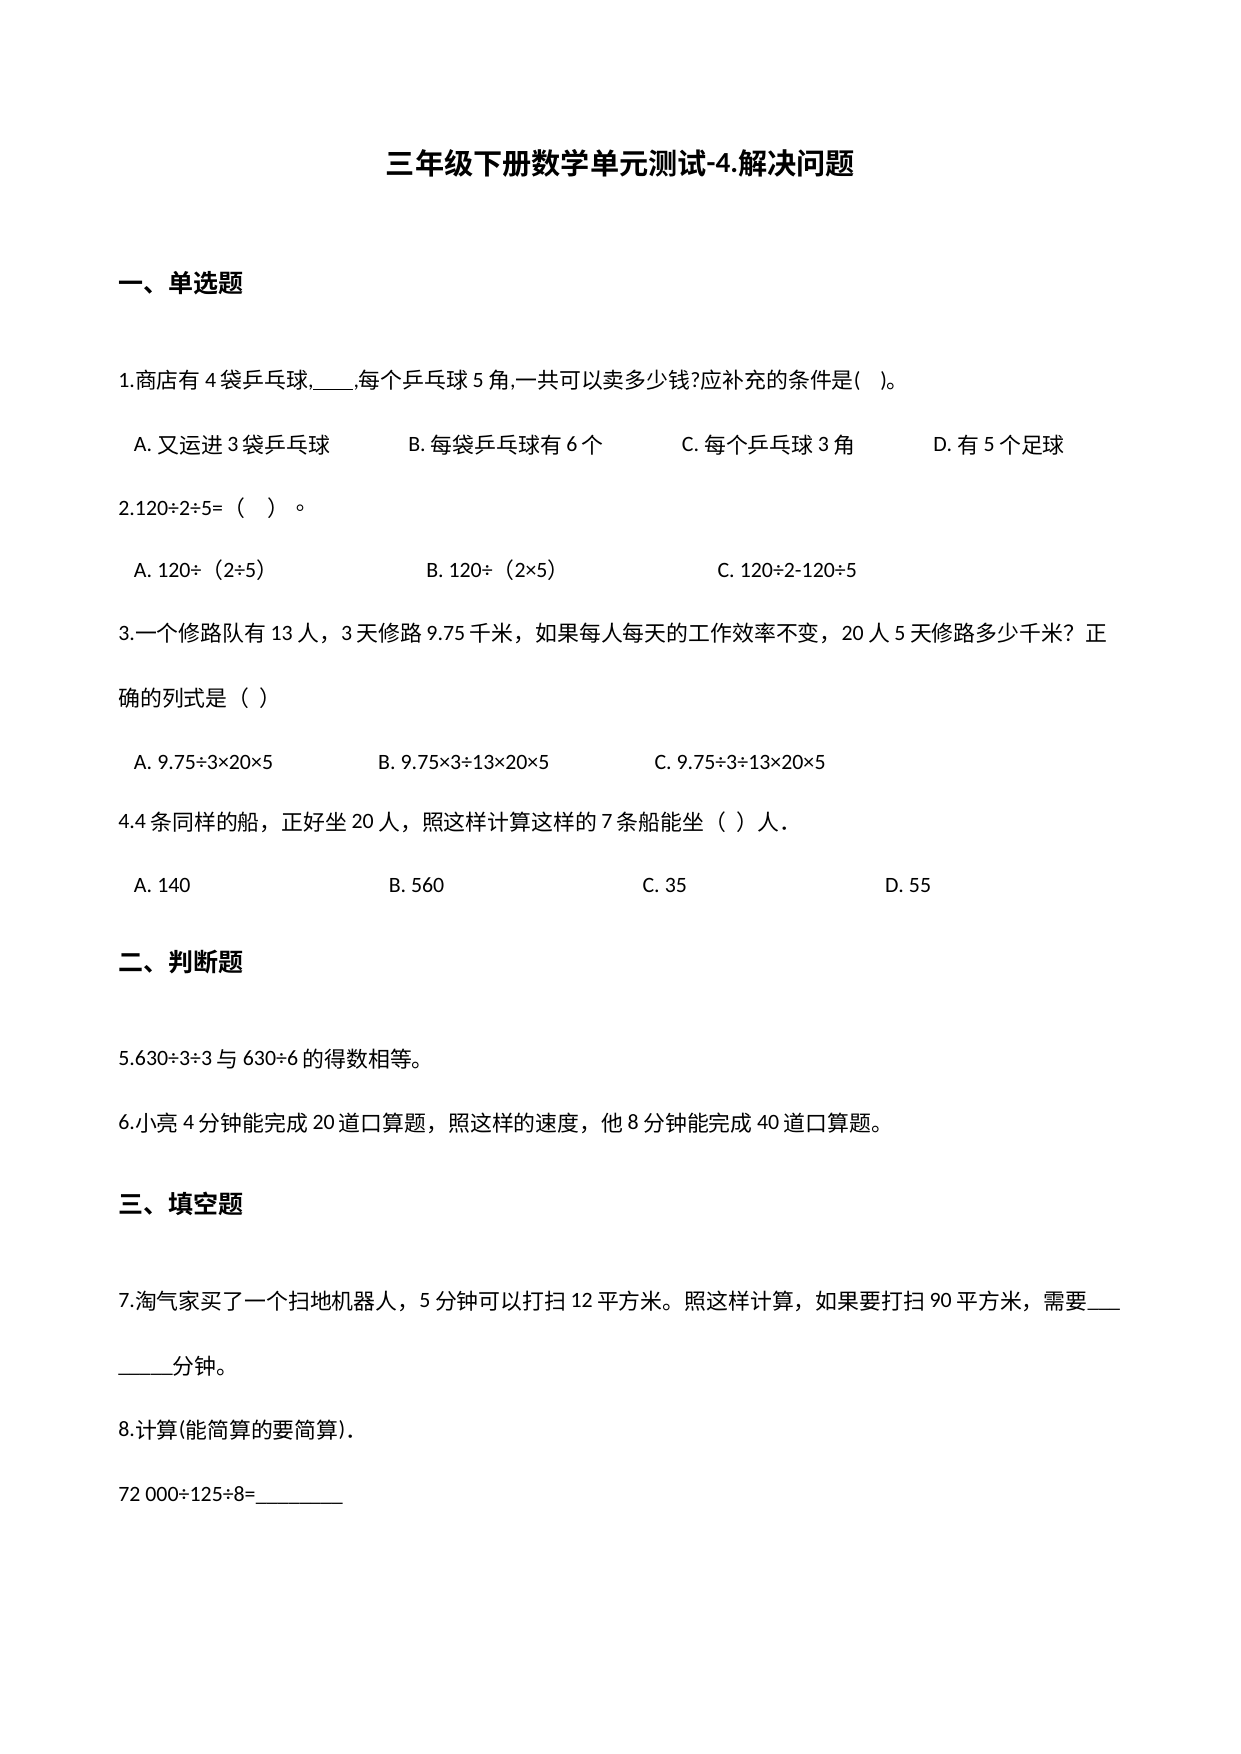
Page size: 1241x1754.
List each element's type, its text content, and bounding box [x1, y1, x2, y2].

text A. 120÷（2÷5） B. 120÷（2×5） C. 120÷2-120÷5 [134, 554, 1122, 586]
text 三、填空题 [118, 1170, 1122, 1235]
text 二、判断题 [118, 928, 1122, 993]
text 2.120÷2÷5=（ ）。 [118, 491, 1122, 524]
picture [403, 446, 409, 453]
text 三年级下册数学单元测试-4.解决问题 [118, 129, 1122, 194]
text A. 又运进3袋乒乓球 B. 每袋乒乓球有6个 C. 每个乒乓球3角 D. 有5个足球 [134, 427, 1122, 460]
picture [712, 572, 718, 579]
text 7.淘气家买了一个扫地机器人，5分钟可以打扫12平方米。照这样计算，如果要打扫90平方米，需要________分钟。 [118, 1283, 1122, 1381]
picture [928, 446, 934, 453]
text A. 140 B. 560 C. 35 D. 55 [134, 868, 1122, 901]
text 1.商店有4袋乒乓球, ,每个乒乓球5角,一共可以卖多少钱?应补充的条件是( )。 [118, 363, 1122, 396]
text 5.630÷3÷3与630÷6的得数相等。 [118, 1041, 1122, 1074]
text A. 9.75÷3×20×5 B. 9.75×3÷13×20×5 C. 9.75÷3÷13×20×5 [134, 745, 1122, 778]
text 8.计算(能简算的要简算)． [118, 1413, 1122, 1445]
text 6.小亮4分钟能完成20道口算题，照这样的速度，他8分钟能完成40道口算题。 [118, 1106, 1122, 1138]
text 3.一个修路队有13人，3天修路9.75千米，如果每人每天的工作效率不变，20人5天修路多少千米？正确的列式是（ ） [118, 616, 1122, 713]
text 72 000÷125÷8=________ [118, 1477, 1122, 1509]
text 一、单选题 [118, 249, 1122, 314]
text 4.4条同样的船，正好坐20人，照这样计算这样的7条船能坐（ ）人． [118, 804, 1122, 837]
